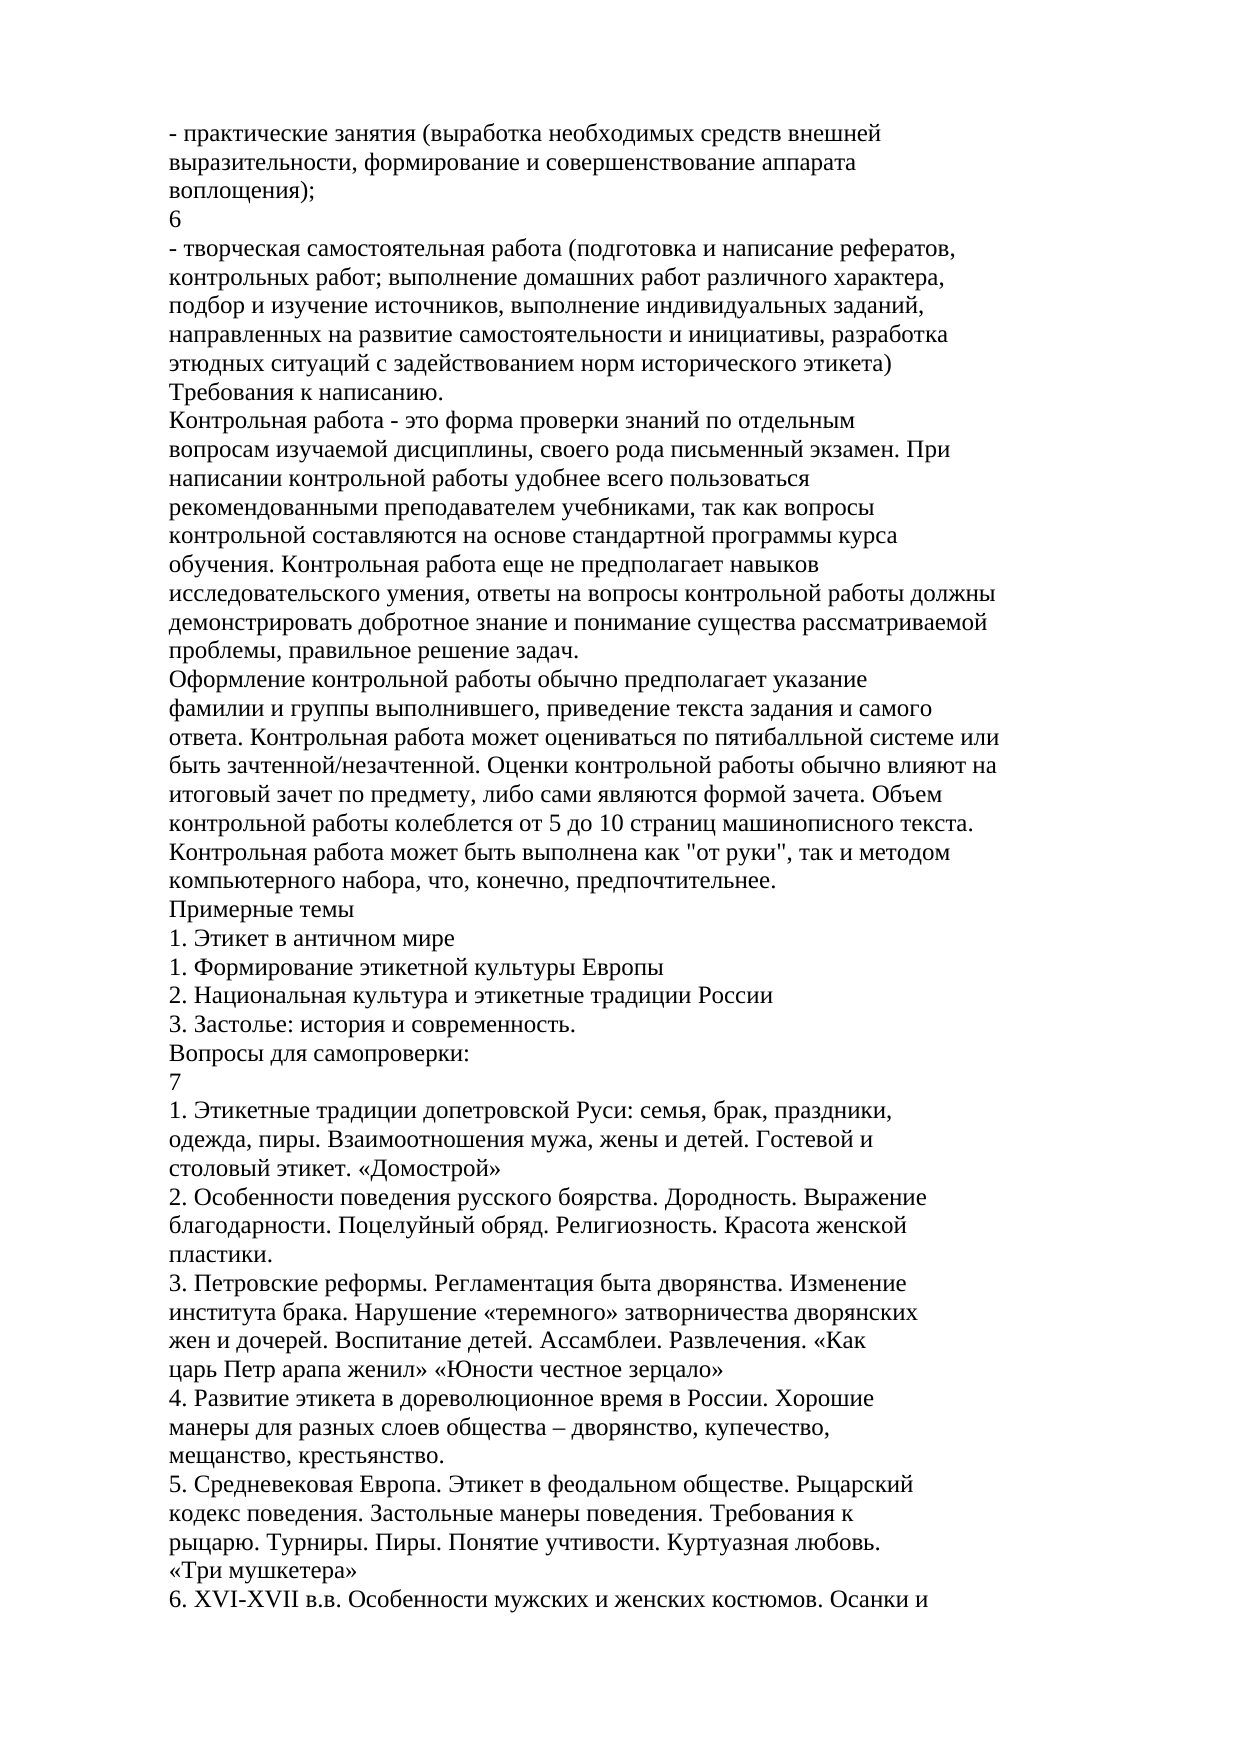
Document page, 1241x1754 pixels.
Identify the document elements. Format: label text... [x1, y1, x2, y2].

text обучения. Контрольная работа еще не предполагает навыков [169, 549, 1152, 578]
text ответа. Контрольная работа может оцениваться по пятибалльной системе или [169, 722, 1152, 751]
text Контрольная работа - это форма проверки знаний по отдельным [169, 406, 1152, 434]
text института брака. Нарушение «теремного» затворничества дворянских [169, 1297, 1152, 1326]
text рекомендованными преподавателем учебниками, так как вопросы [169, 492, 1152, 521]
text написании контрольной работы удобнее всего пользоваться [169, 463, 1152, 492]
text 1. Этикет в античном мире [169, 923, 1152, 952]
text 6. XVI-XVII в.в. Особенности мужских и женских костюмов. Осанки и [169, 1584, 1152, 1613]
text Вопросы для самопроверки: [169, 1038, 1152, 1067]
text итоговый зачет по предмету, либо сами являются формой зачета. Объем [169, 779, 1152, 808]
text 4. Развитие этикета в дореволюционное время в России. Хорошие [169, 1383, 1152, 1412]
text Примерные темы [169, 894, 1152, 923]
text проблемы, правильное решение задач. [169, 636, 1152, 664]
text - практические занятия (выработка необходимых средств внешней [169, 118, 1152, 147]
text манеры для разных слоев общества – дворянство, купечество, [169, 1412, 1152, 1441]
text этюдных ситуаций с задействованием норм исторического этикета) [169, 348, 1152, 377]
text Контрольная работа может быть выполнена как "от руки", так и методом [169, 837, 1152, 866]
text жен и дочерей. Воспитание детей. Ассамблеи. Развлечения. «Как [169, 1326, 1152, 1354]
text «Три мушкетера» [169, 1556, 1152, 1584]
text 7 [169, 1067, 1152, 1096]
text - творческая самостоятельная работа (подготовка и написание рефератов, [169, 233, 1152, 262]
text вопросам изучаемой дисциплины, своего рода письменный экзамен. При [169, 434, 1152, 463]
text пластики. [169, 1239, 1152, 1268]
text компьютерного набора, что, конечно, предпочтительнее. [169, 866, 1152, 894]
text выразительности, формирование и совершенствование аппарата [169, 147, 1152, 176]
text 1. Формирование этикетной культуры Европы [169, 952, 1152, 981]
text 2. Национальная культура и этикетные традиции России [169, 981, 1152, 1009]
text благодарности. Поцелуйный обряд. Религиозность. Красота женской [169, 1211, 1152, 1239]
text подбор и изучение источников, выполнение индивидуальных заданий, [169, 291, 1152, 319]
text Оформление контрольной работы обычно предполагает указание [169, 664, 1152, 693]
text 5. Средневековая Европа. Этикет в феодальном обществе. Рыцарский [169, 1469, 1152, 1498]
text исследовательского умения, ответы на вопросы контрольной работы должны [169, 578, 1152, 607]
text кодекс поведения. Застольные манеры поведения. Требования к [169, 1498, 1152, 1527]
text царь Петр арапа женил» «Юности честное зерцало» [169, 1354, 1152, 1383]
text 2. Особенности поведения русского боярства. Дородность. Выражение [169, 1182, 1152, 1211]
text одежда, пиры. Взаимоотношения мужа, жены и детей. Гостевой и [169, 1124, 1152, 1153]
text воплощения); [169, 176, 1152, 204]
text 1. Этикетные традиции допетровской Руси: семья, брак, праздники, [169, 1096, 1152, 1124]
text столовый этикет. «Домострой» [169, 1153, 1152, 1182]
text фамилии и группы выполнившего, приведение текста задания и самого [169, 693, 1152, 722]
text контрольной работы колеблется от 5 до 10 страниц машинописного текста. [169, 808, 1152, 837]
text контрольных работ; выполнение домашних работ различного характера, [169, 262, 1152, 291]
text быть зачтенной/незачтенной. Оценки контрольной работы обычно влияют на [169, 751, 1152, 779]
text рыцарю. Турниры. Пиры. Понятие учтивости. Куртуазная любовь. [169, 1527, 1152, 1556]
text Требования к написанию. [169, 377, 1152, 406]
text направленных на развитие самостоятельности и инициативы, разработка [169, 319, 1152, 348]
text 3. Застолье: история и современность. [169, 1009, 1152, 1038]
text контрольной составляются на основе стандартной программы курса [169, 521, 1152, 549]
text мещанство, крестьянство. [169, 1441, 1152, 1469]
text 6 [169, 204, 1152, 233]
text 3. Петровские реформы. Регламентация быта дворянства. Изменение [169, 1268, 1152, 1297]
text демонстрировать добротное знание и понимание существа рассматриваемой [169, 607, 1152, 636]
